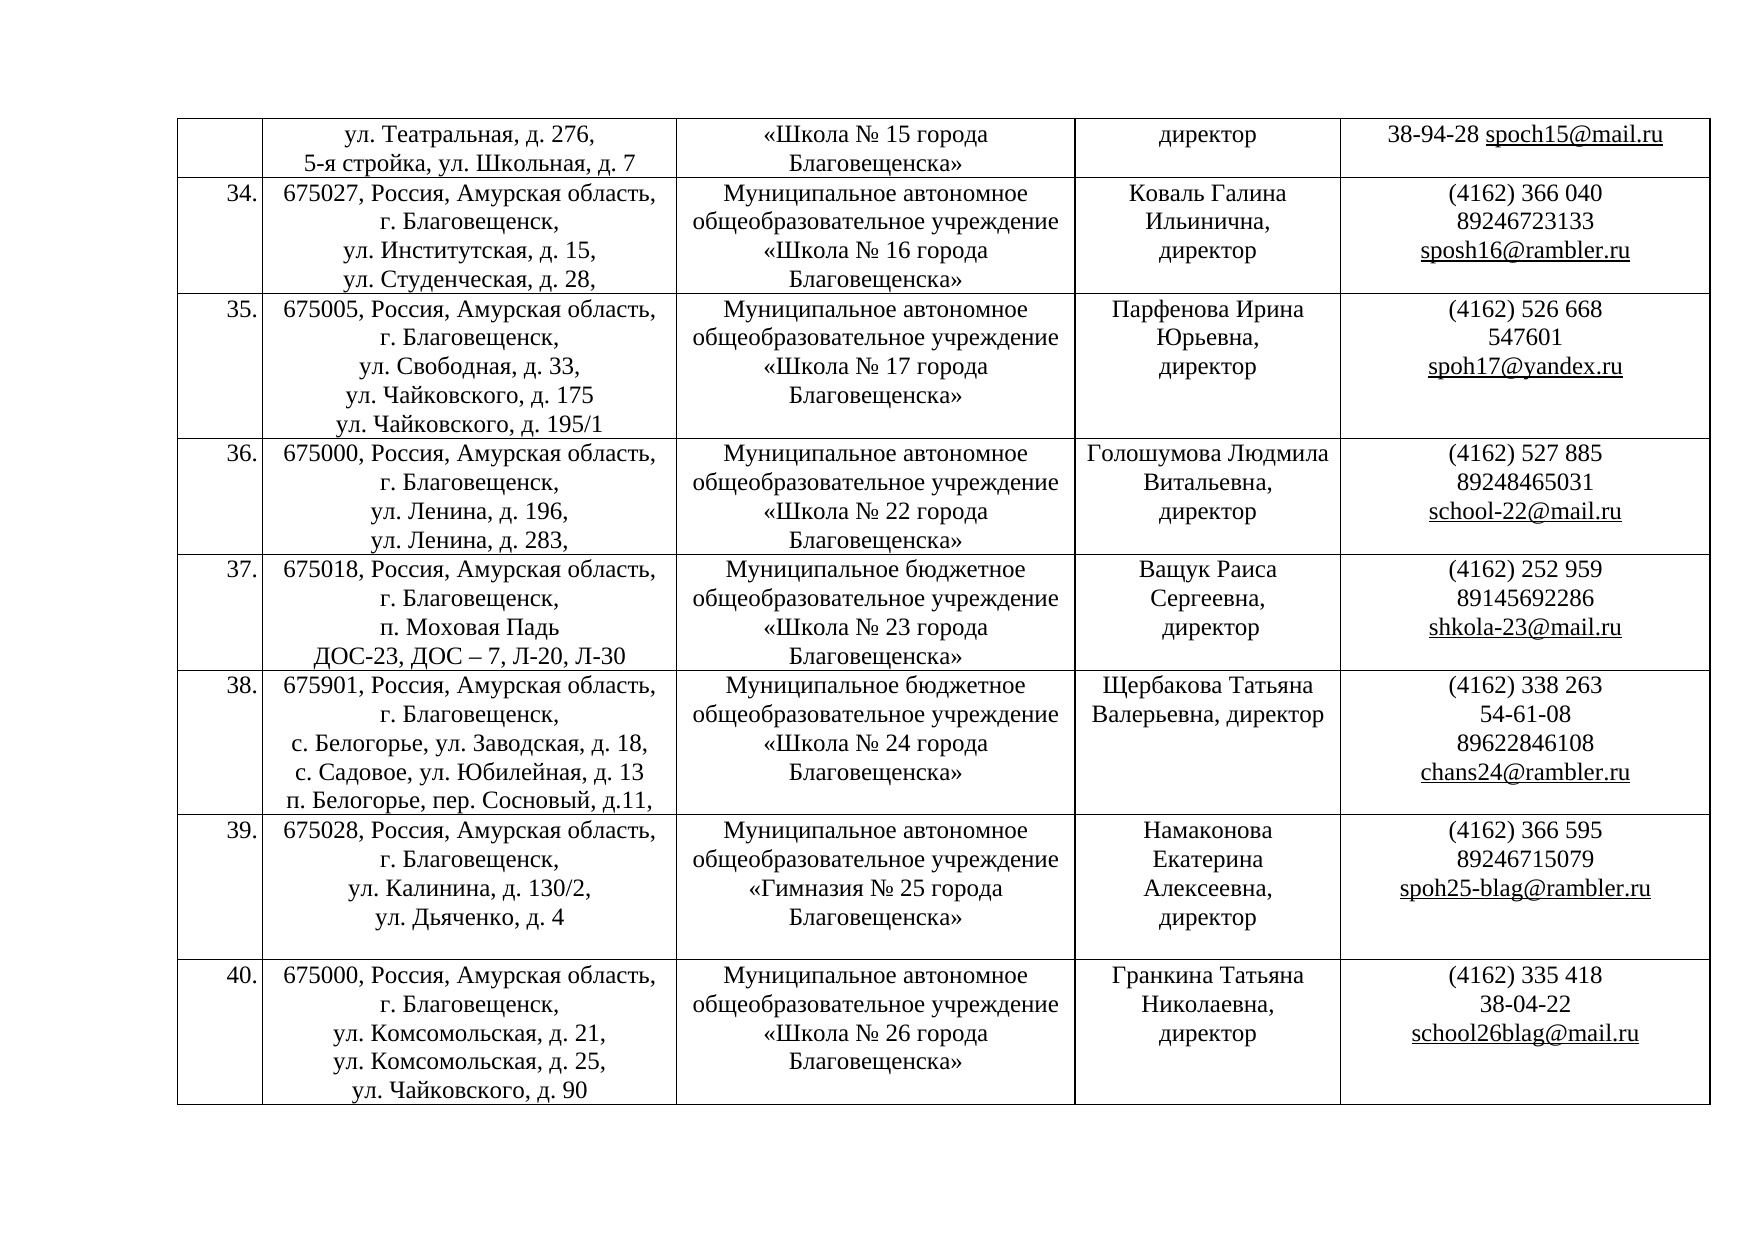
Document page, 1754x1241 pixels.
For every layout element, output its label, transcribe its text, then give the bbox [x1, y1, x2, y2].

table_cell Коваль Галина Ильинична, директор [1076, 178, 1340, 293]
table_cell Муниципальное автономное общеобразовательное учреждение «Гимназия № 25 города Благовещенска» [677, 815, 1074, 959]
table_cell Муниципальное бюджетное общеобразовательное учреждение «Школа № 24 города Благовещенска» [677, 671, 1074, 814]
table_cell [178, 555, 262, 669]
table_cell (4162) 252 959 89145692286 shkola-23@mail.ru [1341, 555, 1709, 669]
table_cell 675028, Россия, Амурская область, г. Благовещенск, ул. Калинина, д. 130/2, ул. Дьяченко, д. 4 [263, 815, 676, 959]
table_cell (4162) 338 263 54-61-08 89622846108 chans24@rambler.ru [1341, 671, 1709, 814]
table_cell (4162) 366 595 89246715079 spoh25-blag@rambler.ru [1341, 815, 1709, 959]
table_cell 675018, Россия, Амурская область, г. Благовещенск, п. Моховая Падь ДОС-23, ДОС – 7, Л-20, Л-30 [263, 555, 676, 669]
table_cell [178, 815, 262, 959]
table_cell [178, 960, 262, 1104]
table_cell 675000, Россия, Амурская область, г. Благовещенск, ул. Комсомольская, д. 21, ул. Комсомольская, д. 25, ул. Чайковского, д. 90 [263, 960, 676, 1104]
table_cell 675000, Россия, Амурская область, г. Благовещенск, ул. Ленина, д. 196, ул. Ленина, д. 283, [263, 439, 676, 553]
table_cell Намаконова Екатерина Алексеевна, директор [1076, 815, 1340, 959]
table_cell [178, 178, 262, 293]
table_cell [1076, 119, 1340, 177]
table_cell (4162) 335 418 38-04-22 school26blag@mail.ru [1341, 960, 1709, 1104]
table_cell Голошумова Людмила Витальевна, директор [1076, 439, 1340, 553]
table_cell [178, 119, 262, 177]
table_cell Муниципальное автономное общеобразовательное учреждение «Школа № 22 города Благовещенска» [677, 439, 1074, 553]
table_cell Гранкина Татьяна Николаевна, директор [1076, 960, 1340, 1104]
table_cell [178, 294, 262, 437]
table_cell (4162) 366 040 89246723133 sposh16@rambler.ru [1341, 178, 1709, 293]
table_cell (4162) 527 885 89248465031 school-22@mail.ru [1341, 439, 1709, 553]
table_cell Ващук Раиса Сергеевна, директор [1076, 555, 1340, 669]
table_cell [1341, 119, 1709, 177]
table_cell 675027, Россия, Амурская область, г. Благовещенск, ул. Институтская, д. 15, ул. Студенческая, д. 28, [263, 178, 676, 293]
table_cell Парфенова Ирина Юрьевна, директор [1076, 294, 1340, 437]
table_cell [178, 439, 262, 553]
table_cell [677, 119, 1074, 177]
table_cell [178, 671, 262, 814]
table_cell Щербакова Татьяна Валерьевна, директор [1076, 671, 1340, 814]
table_cell Муниципальное бюджетное общеобразовательное учреждение «Школа № 23 города Благовещенска» [677, 555, 1074, 669]
table_cell Муниципальное автономное общеобразовательное учреждение «Школа № 16 города Благовещенска» [677, 178, 1074, 293]
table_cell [263, 119, 676, 177]
table_cell Муниципальное автономное общеобразовательное учреждение «Школа № 17 города Благовещенска» [677, 294, 1074, 437]
table_cell 675901, Россия, Амурская область, г. Благовещенск, с. Белогорье, ул. Заводская, д. 18, с. Садовое, ул. Юбилейная, д. 13 п. Белогорье, пер. Сосновый, д.11, [263, 671, 676, 814]
table_cell (4162) 526 668 547601 spoh17@yandex.ru [1341, 294, 1709, 437]
table_cell 675005, Россия, Амурская область, г. Благовещенск, ул. Свободная, д. 33, ул. Чайковского, д. 175 ул. Чайковского, д. 195/1 [263, 294, 676, 437]
table_cell Муниципальное автономное общеобразовательное учреждение «Школа № 26 города Благовещенска» [677, 960, 1074, 1104]
